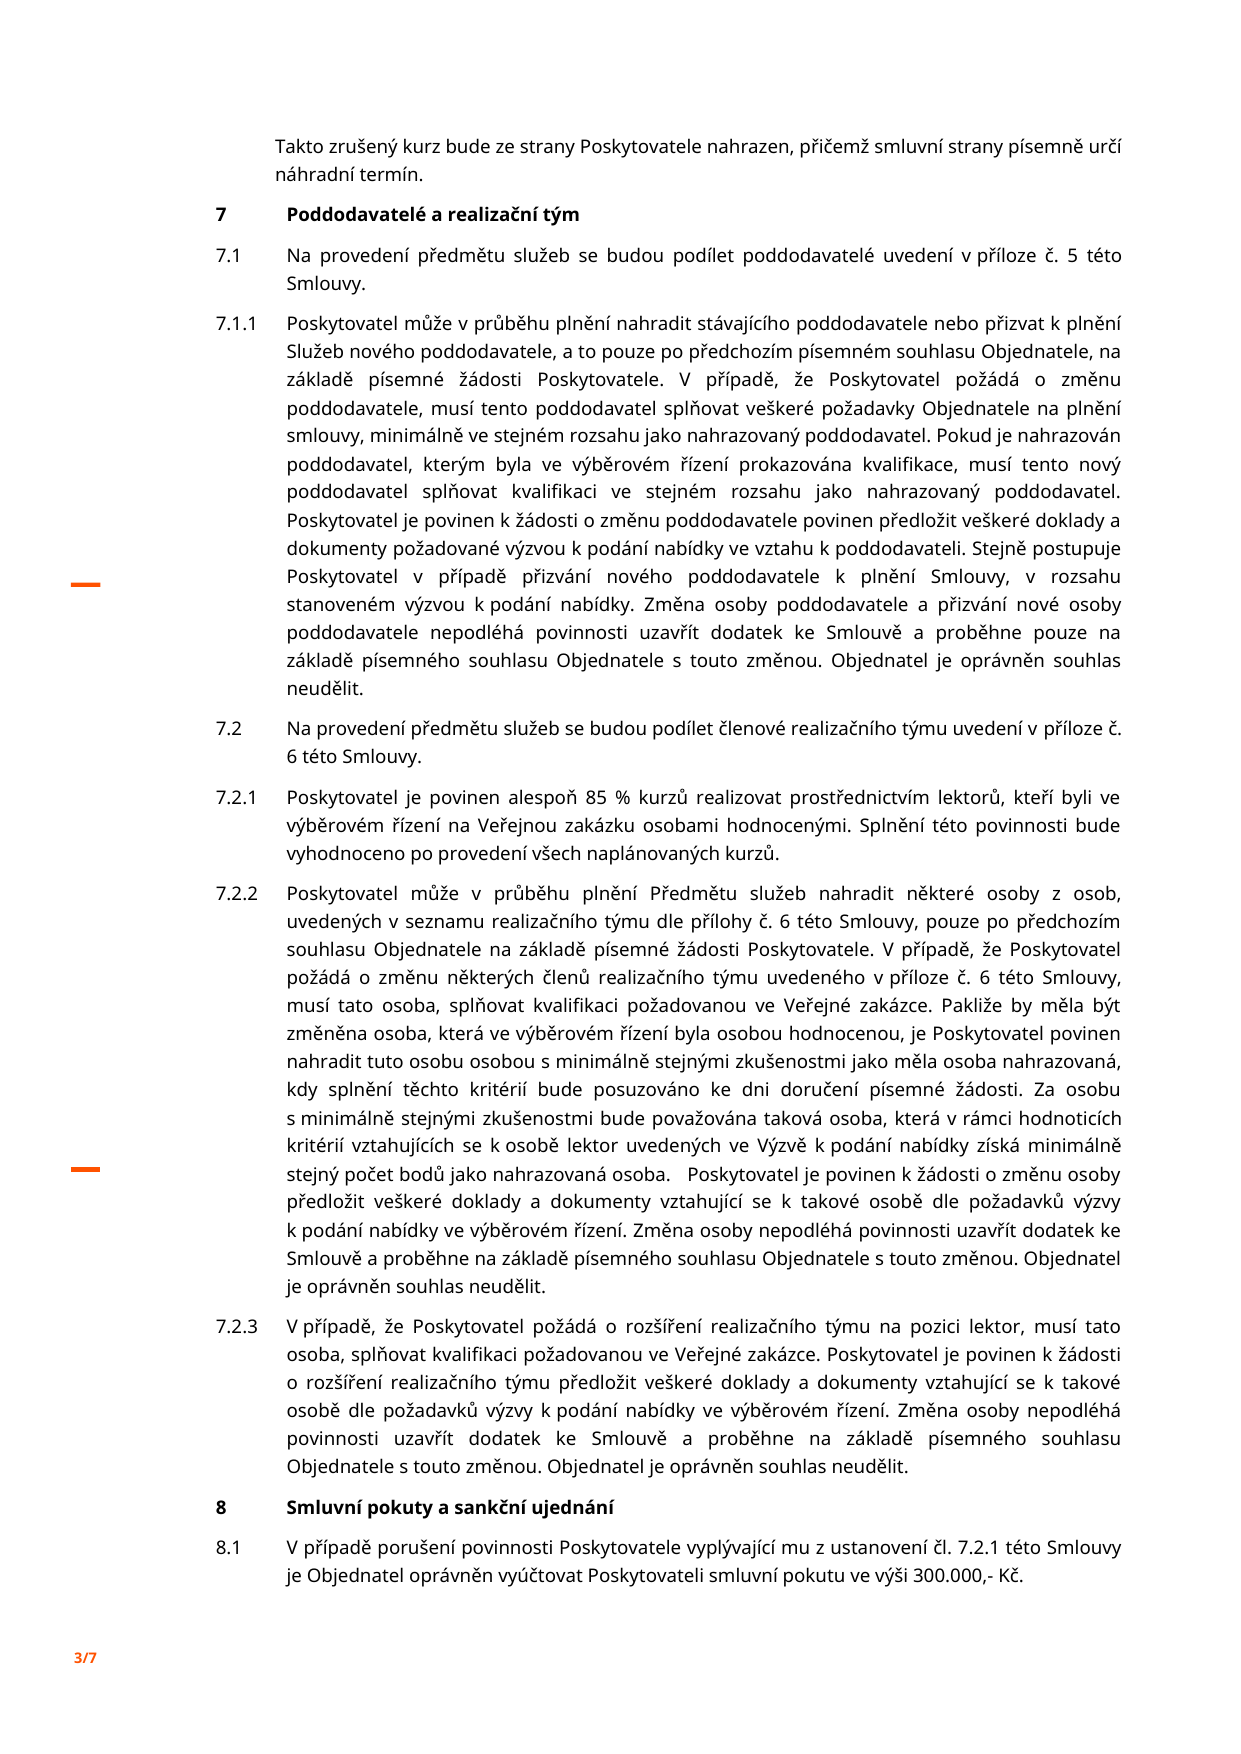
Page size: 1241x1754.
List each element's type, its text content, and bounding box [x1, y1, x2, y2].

subtitle Na provedení předmětu služeb se budou podílet poddodavatelé uvedení v příloze č. 5 této Smlouvy. [216, 242, 1122, 296]
subtitle Na provedení předmětu služeb se budou podílet členové realizačního týmu uvedení v příloze č. 6 této Smlouvy. [216, 716, 1122, 769]
subtitle Poskytovatel je povinen alespoň 85 % kurzů realizovat prostřednictvím lektorů, kteří byli ve výběrovém řízení na Veřejnou zakázku osobami hodnocenými. Splnění této povinnosti bude vyhodnoceno po provedení všech naplánovaných kurzů. [216, 784, 1122, 866]
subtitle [216, 133, 1122, 187]
subtitle V případě porušení povinnosti Poskytovatele vyplývající mu z ustanovení čl. 7.2.1 této Smlouvy je Objednatel oprávněn vyúčtovat Poskytovateli smluvní pokutu ve výši 300.000,- Kč. [216, 1534, 1122, 1588]
subtitle V případě, že Poskytovatel požádá o rozšíření realizačního týmu na pozici lektor, musí tato osoba, splňovat kvalifikaci požadovanou ve Veřejné zakázce. Poskytovatel je povinen k žádosti o rozšíření realizačního týmu předložit veškeré doklady a dokumenty vztahující se k takové osobě dle požadavků výzvy k podání nabídky ve výběrovém řízení. Změna osoby nepodléhá povinnosti uzavřít dodatek ke Smlouvě a proběhne na základě písemného souhlasu Objednatele s touto změnou. Objednatel je oprávněn souhlas neudělit. [216, 1313, 1122, 1479]
subtitle Smluvní pokuty a sankční ujednání [216, 1494, 1122, 1519]
subtitle Poskytovatel může v průběhu plnění Předmětu služeb nahradit některé osoby z osob, uvedených v seznamu realizačního týmu dle přílohy č. 6 této Smlouvy, pouze po předchozím souhlasu Objednatele na základě písemné žádosti Poskytovatele. V případě, že Poskytovatel požádá o změnu některých členů realizačního týmu uvedeného v příloze č. 6 této Smlouvy, musí tato osoba, splňovat kvalifikaci požadovanou ve Veřejné zakázce. Pakliže by měla být změněna osoba, která ve výběrovém řízení byla osobou hodnocenou, je Poskytovatel povinen nahradit tuto osobu osobou s minimálně stejnými zkušenostmi jako měla osoba nahrazovaná, kdy splnění těchto kritérií bude posuzováno ke dni doručení písemné žádosti. Za osobu s minimálně stejnými zkušenostmi bude považována taková osoba, která v rámci hodnoticích kritérií vztahujících se k osobě lektor uvedených ve Výzvě k podání nabídky získá minimálně stejný počet bodů jako nahrazovaná osoba. Poskytovatel je povinen k žádosti o změnu osoby předložit veškeré doklady a dokumenty vztahující se k takové osobě dle požadavků výzvy k podání nabídky ve výběrovém řízení. Změna osoby nepodléhá povinnosti uzavřít dodatek ke Smlouvě a proběhne na základě písemného souhlasu Objednatele s touto změnou. Objednatel je oprávněn souhlas neudělit. [216, 881, 1122, 1298]
subtitle Poskytovatel může v průběhu plnění nahradit stávajícího poddodavatele nebo přizvat k plnění Služeb nového poddodavatele, a to pouze po předchozím písemném souhlasu Objednatele, na základě písemné žádosti Poskytovatele. V případě, že Poskytovatel požádá o změnu poddodavatele, musí tento poddodavatel splňovat veškeré požadavky Objednatele na plnění smlouvy, minimálně ve stejném rozsahu jako nahrazovaný poddodavatel. Pokud je nahrazován poddodavatel, kterým byla ve výběrovém řízení prokazována kvalifikace, musí tento nový poddodavatel splňovat kvalifikaci ve stejném rozsahu jako nahrazovaný poddodavatel. Poskytovatel je povinen k žádosti o změnu poddodavatele povinen předložit veškeré doklady a dokumenty požadované výzvou k podání nabídky ve vztahu k poddodavateli. Stejně postupuje Poskytovatel v případě přizvání nového poddodavatele k plnění Smlouvy, v rozsahu stanoveném výzvou k podání nabídky. Změna osoby poddodavatele a přizvání nové osoby poddodavatele nepodléhá povinnosti uzavřít dodatek ke Smlouvě a proběhne pouze na základě písemného souhlasu Objednatele s touto změnou. Objednatel je oprávněn souhlas neudělit. [216, 311, 1122, 701]
subtitle Poddodavatelé a realizační tým [216, 202, 1122, 227]
